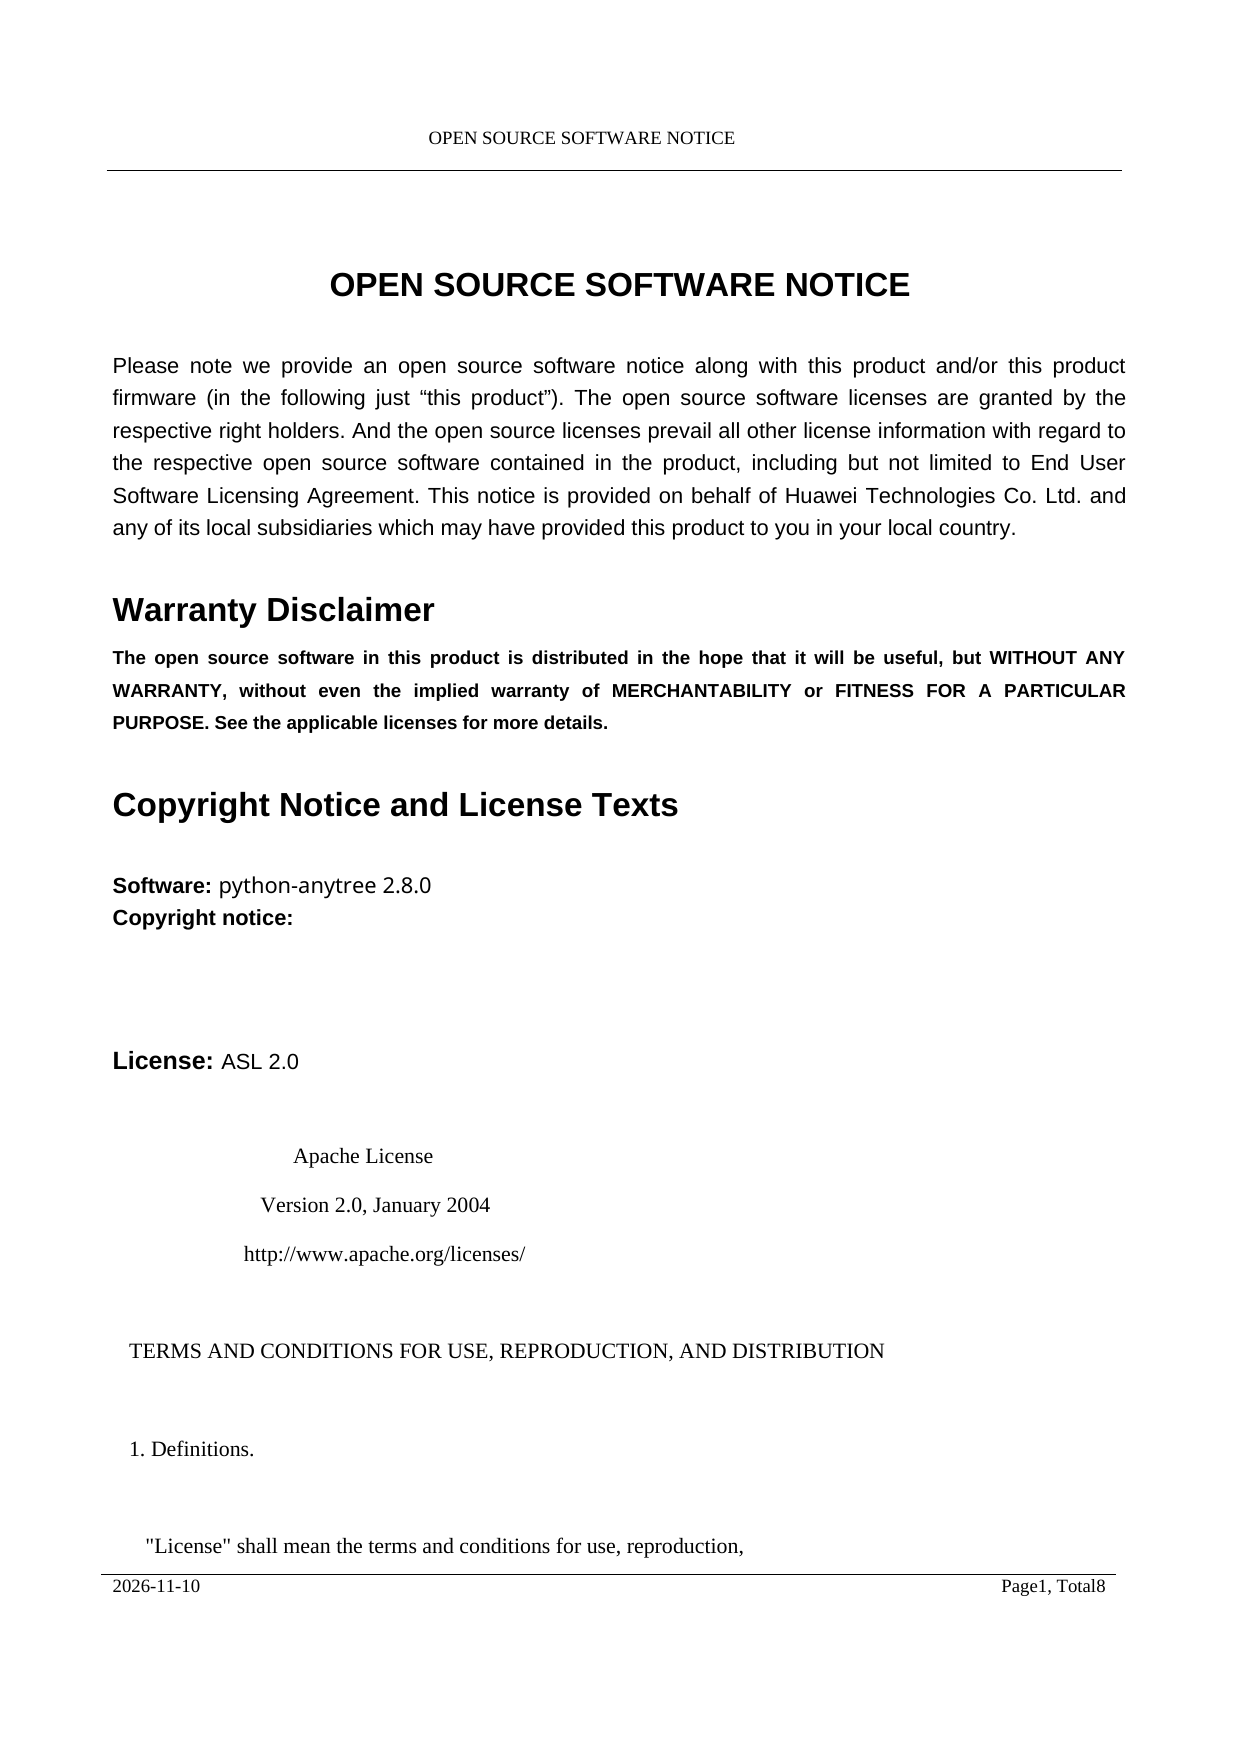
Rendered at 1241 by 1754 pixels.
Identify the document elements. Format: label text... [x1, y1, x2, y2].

text Software: python-anytree 2.8.0 [112, 869, 1128, 901]
text Copyright Notice and License Texts [112, 771, 1128, 836]
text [112, 1091, 1128, 1562]
text The open source software in this product is distributed in the hope that it will be useful, but WITHOUT ANY WARRANTY, without even the implied warranty of MERCHANTABILITY or FITNESS FOR A PARTICULAR PURPOSE. See the applicable licenses for more details. [112, 641, 1128, 739]
text Please note we provide an open source software notice along with this product and/or this product firmware (in the following just “this product”). The open source software licenses are granted by the respective right holders. And the open source licenses prevail all other license information with regard to the respective open source software contained in the product, including but not limited to End User Software Licensing Agreement. This notice is provided on behalf of Huawei Technologies Co. Ltd. and any of its local subsidiaries which may have provided this product to you in your local country. [112, 349, 1128, 544]
text Copyright notice: [112, 901, 1128, 934]
text Warranty Disclaimer [112, 576, 1128, 641]
text OPEN SOURCE SOFTWARE NOTICE [112, 251, 1128, 316]
text License: ASL 2.0 [112, 1044, 1128, 1077]
